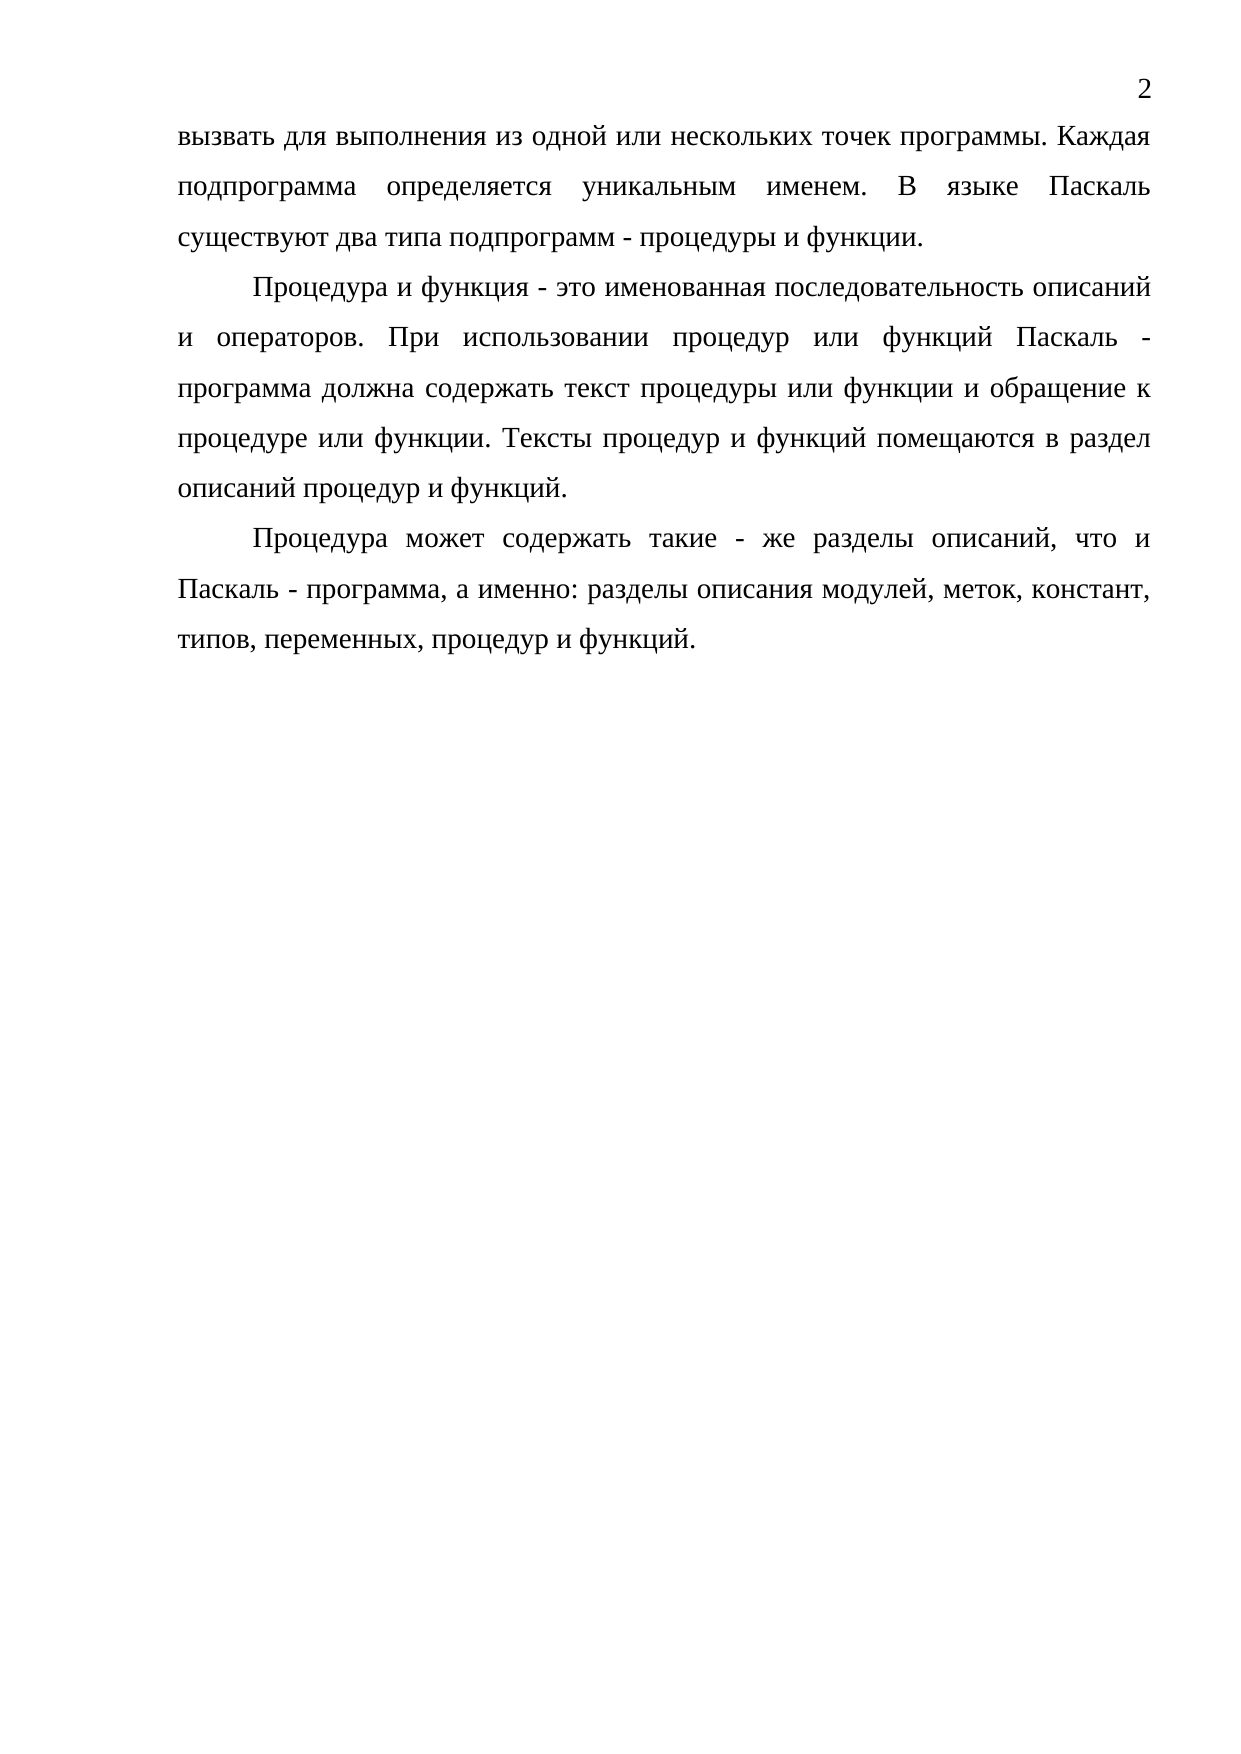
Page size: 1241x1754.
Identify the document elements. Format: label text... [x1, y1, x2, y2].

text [177, 118, 1152, 252]
text Процедура и функция - это именованная последовательность описаний и операторов. При использовании процедур или функций Паскаль - программа должна содержать текст процедуры или функции и обращение к процедуре или функции. Тексты процедур и функций помещаются в раздел описаний процедур и функций. [177, 269, 1152, 504]
text Процедура может содержать такие - же разделы описаний, что и Паскаль - программа, а именно: разделы описания модулей, меток, констант, типов, переменных, процедур и функций. [177, 521, 1152, 655]
